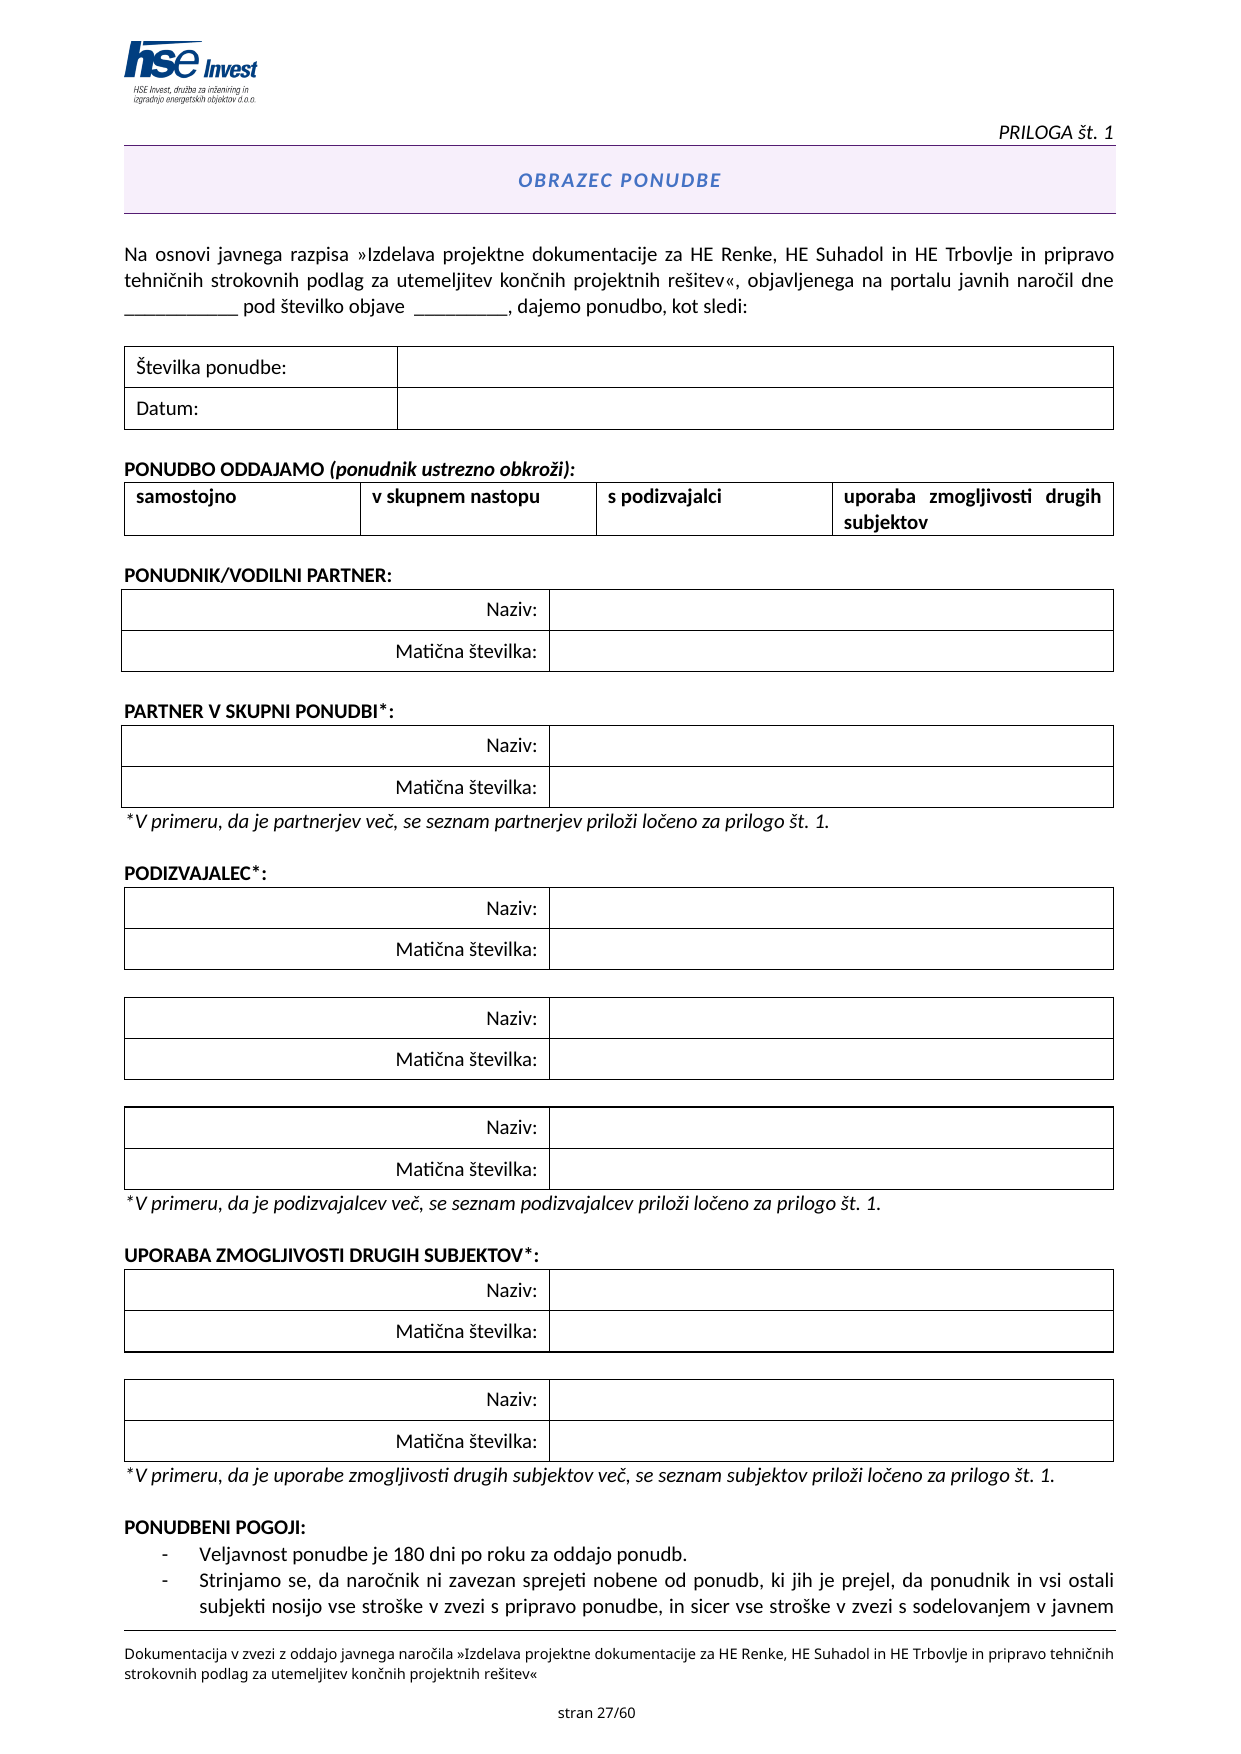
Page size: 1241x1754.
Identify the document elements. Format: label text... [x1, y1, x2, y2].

text PODIZVAJALEC*: [124, 861, 1116, 886]
table_cell [550, 767, 1113, 807]
text *V primeru, da je partnerjev več, se seznam partnerjev priloži ločeno za prilogo št. 1. [124, 808, 1116, 834]
list Veljavnost ponudbe je 180 dni po roku za oddajo ponudb. [162, 1541, 1116, 1566]
table_header Naziv: [125, 1108, 549, 1148]
table_cell [398, 388, 1113, 428]
table_cell [550, 1421, 1113, 1461]
table_cell [550, 929, 1113, 969]
text PARTNER V SKUPNI PONUDBI*: [124, 698, 1116, 724]
text UPORABA ZMOGLJIVOSTI DRUGIH SUBJEKTOV*: [124, 1242, 1116, 1268]
table_header [550, 1380, 1113, 1420]
table_cell Matična številka: [125, 1149, 549, 1189]
table_cell Matična številka: [122, 631, 549, 671]
table_header samostojno [125, 483, 360, 535]
table_header s podizvajalci [597, 483, 832, 535]
table_header v skupnem nastopu [361, 483, 596, 535]
table_cell Matična številka: [122, 767, 549, 807]
text *V primeru, da je podizvajalcev več, se seznam podizvajalcev priloži ločeno za prilogo št. 1. [124, 1190, 1116, 1216]
table_cell Matična številka: [125, 1421, 549, 1461]
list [162, 1567, 1116, 1618]
picture [124, 41, 258, 104]
table_header Naziv: [122, 726, 549, 766]
table_cell Matična številka: [125, 1039, 549, 1079]
table_header uporaba zmogljivosti drugih subjektov [833, 483, 1113, 535]
table_cell [550, 631, 1113, 671]
table_header [550, 998, 1113, 1038]
table_header Številka ponudbe: [125, 347, 397, 387]
table_header [550, 1108, 1113, 1148]
table_cell [550, 1311, 1113, 1351]
text PONUDNIK/VODILNI PARTNER: [124, 562, 1116, 588]
table_cell Datum: [125, 388, 397, 428]
text PRILOGA št. 1 [124, 119, 1116, 144]
text *V primeru, da je uporabe zmogljivosti drugih subjektov več, se seznam subjektov priloži ločeno za prilogo št. 1. [124, 1462, 1116, 1488]
table_cell Matična številka: [125, 1311, 549, 1351]
text Na osnovi javnega razpisa »Izdelava projektne dokumentacije za HE Renke, HE Suhadol in HE Trbovlje in pripravo tehničnih strokovnih podlag za utemeljitev končnih projektnih rešitev«, objavljenega na portalu javnih naročil dne ___________ pod številko objave _________, dajemo ponudbo, kot sledi: [124, 241, 1116, 319]
table_header [550, 1270, 1113, 1310]
table_header [550, 590, 1113, 630]
table_header [550, 888, 1113, 928]
table_cell [550, 1149, 1113, 1189]
table_header Naziv: [125, 1380, 549, 1420]
table_cell Matična številka: [125, 929, 549, 969]
table_header Naziv: [125, 998, 549, 1038]
text PONUDBO ODDAJAMO (ponudnik ustrezno obkroži): [124, 456, 1116, 481]
table_header Naziv: [125, 888, 549, 928]
text OBRAZEC PONUDBE [124, 146, 1116, 213]
table_header Naziv: [122, 590, 549, 630]
table_cell [550, 1039, 1113, 1079]
text PONUDBENI POGOJI: [124, 1514, 1116, 1540]
table_header [398, 347, 1113, 387]
table_header [550, 726, 1113, 766]
table_header Naziv: [125, 1270, 549, 1310]
